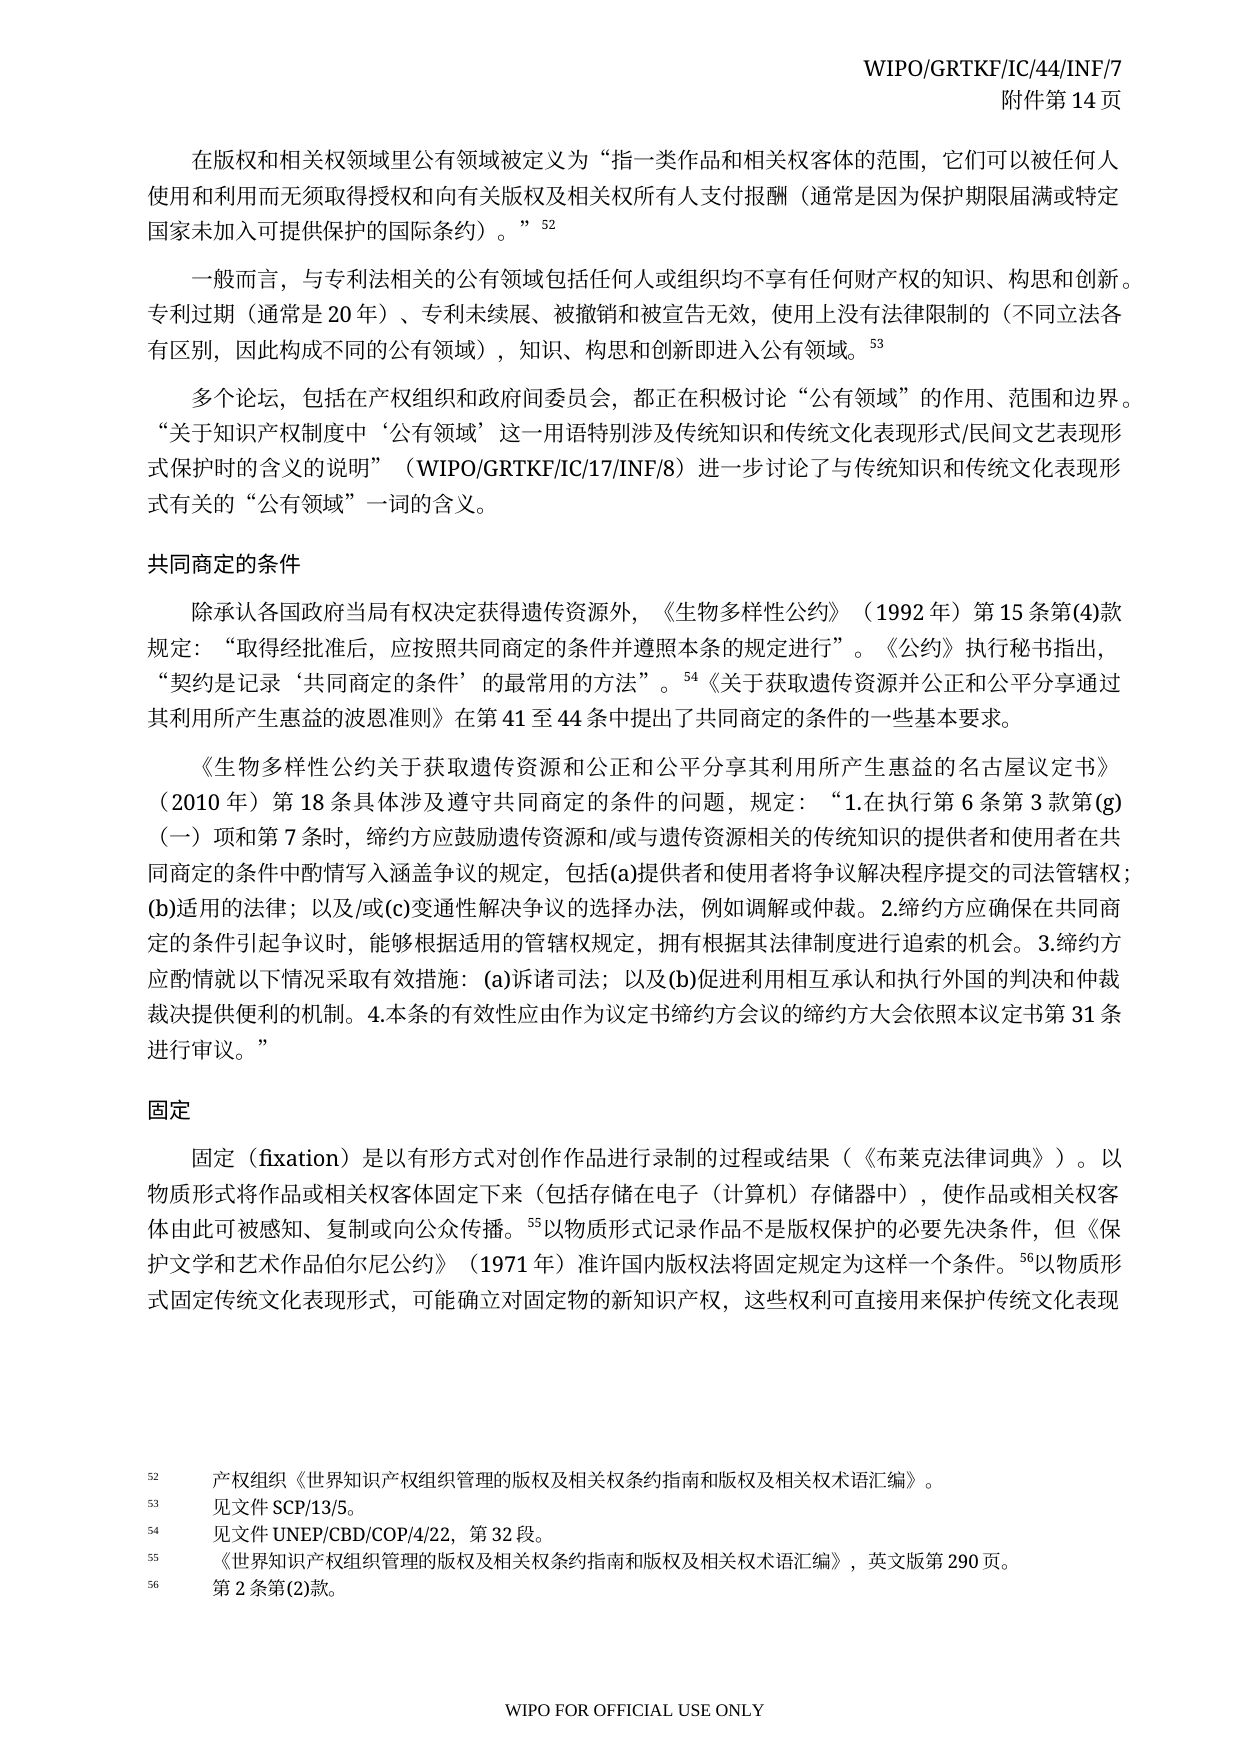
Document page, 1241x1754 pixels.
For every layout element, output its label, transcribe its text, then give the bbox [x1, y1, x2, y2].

text 除承认各国政府当局有权决定获得遗传资源外，《生物多样性公约》（1992年）第15条第(4)款规定：“取得经批准后，应按照共同商定的条件并遵照本条的规定进行”。《公约》执行秘书指出，“契约是记录‘共同商定的条件’的最常用的方法”。《关于获取遗传资源并公正和公平分享通过其利用所产生惠益的波恩准则》在第41至44条中提出了共同商定的条件的一些基本要求。 [148, 592, 1122, 733]
text 多个论坛，包括在产权组织和政府间委员会，都正在积极讨论“公有领域”的作用、范围和边界。“关于知识产权制度中‘公有领域’这一用语特别涉及传统知识和传统文化表现形式/民间文艺表现形式保护时的含义的说明”（WIPO/GRTKF/IC/17/INF/8）进一步讨论了与传统知识和传统文化表现形式有关的“公有领域”一词的含义。 [148, 377, 1122, 519]
text 一般而言，与专利法相关的公有领域包括任何人或组织均不享有任何财产权的知识、构思和创新。专利过期（通常是20年）、专利未续展、被撤销和被宣告无效，使用上没有法律限制的（不同立法各有区别，因此构成不同的公有领域），知识、构思和创新即进入公有领域。 [148, 258, 1122, 364]
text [148, 1137, 1122, 1350]
text 共同商定的条件 [148, 544, 1122, 579]
text 《生物多样性公约关于获取遗传资源和公正和公平分享其利用所产生惠益的名古屋议定书》（2010年）第18条具体涉及遵守共同商定的条件的问题，规定：“1.在执行第6条第3款第(g)（一）项和第7条时，缔约方应鼓励遗传资源和/或与遗传资源相关的传统知识的提供者和使用者在共同商定的条件中酌情写入涵盖争议的规定，包括(a)提供者和使用者将争议解决程序提交的司法管辖权；(b)适用的法律；以及/或(c)变通性解决争议的选择办法，例如调解或仲裁。2.缔约方应确保在共同商定的条件引起争议时，能够根据适用的管辖权规定，拥有根据其法律制度进行追索的机会。3.缔约方应酌情就以下情况采取有效措施：(a)诉诸司法；以及(b)促进利用相互承认和执行外国的判决和仲裁裁决提供便利的机制。4.本条的有效性应由作为议定书缔约方会议的缔约方大会依照本议定书第31条进行审议。” [148, 746, 1122, 1064]
text 在版权和相关权领域里公有领域被定义为“指一类作品和相关权客体的范围，它们可以被任何人使用和利用而无须取得授权和向有关版权及相关权所有人支付报酬（通常是因为保护期限届满或特定国家未加入可提供保护的国际条约）。” [148, 139, 1122, 246]
text 固定 [148, 1089, 1122, 1125]
